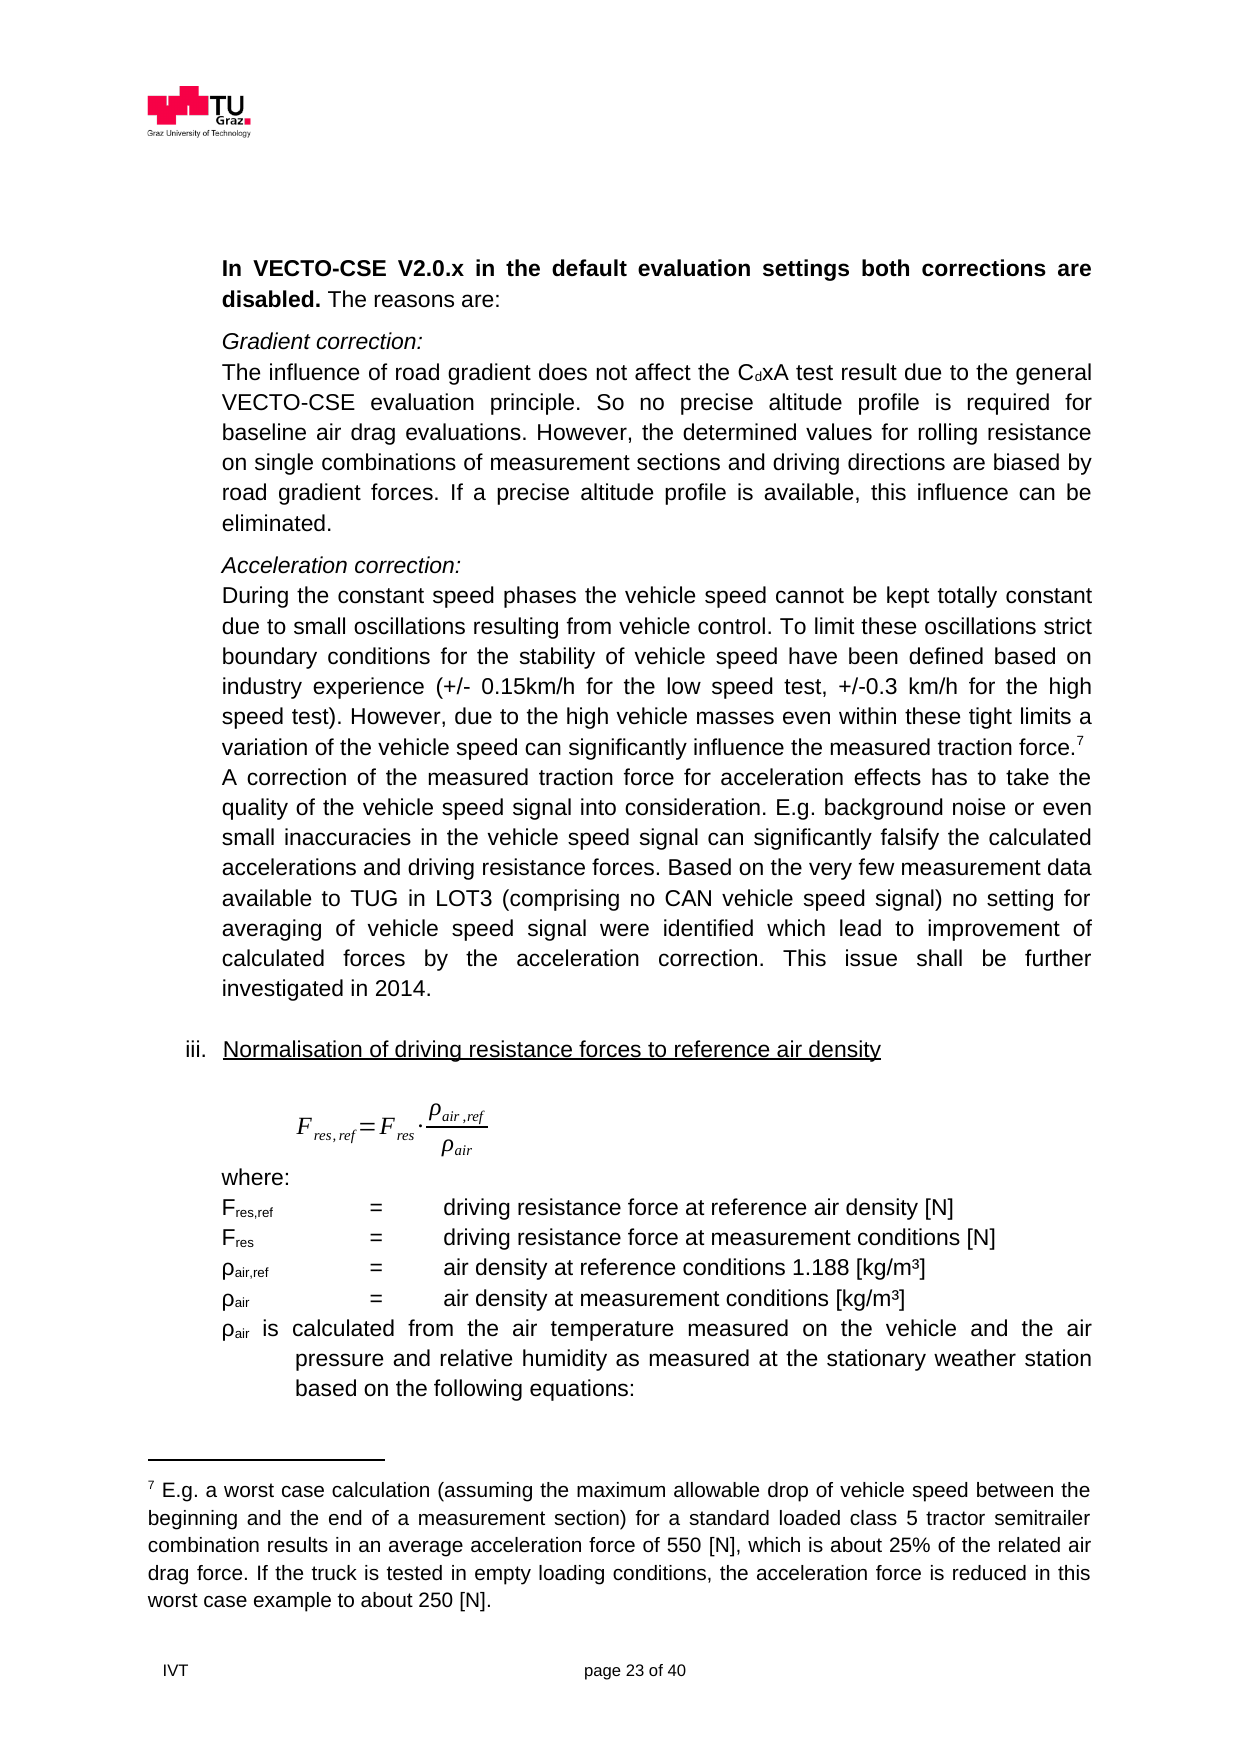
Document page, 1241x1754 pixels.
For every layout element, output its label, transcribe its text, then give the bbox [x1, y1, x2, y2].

list Normalisation of driving resistance forces to reference air density [185, 1036, 1092, 1062]
list where: [221, 1164, 1092, 1190]
list Fres,ref = driving resistance force at reference air density [N] [221, 1194, 1092, 1220]
list Fres = driving resistance force at measurement conditions [N] [221, 1224, 1092, 1250]
list During the constant speed phases the vehicle speed cannot be kept totally constant due to small oscillations resulting from vehicle control. To limit these oscillations strict boundary conditions for the stability of vehicle speed have been defined based on industry experience (+/- 0.15km/h for the low speed test, +/-0.3 km/h for the high speed test). However, due to the high vehicle masses even within these tight limits a variation of the vehicle speed can significantly influence the measured traction force. [222, 582, 1092, 760]
list ρair = air density at measurement conditions [kg/m³] [221, 1284, 1092, 1311]
list A correction of the measured traction force for acceleration effects has to take the quality of the vehicle speed signal into consideration. E.g. background noise or even small inaccuracies in the vehicle speed signal can significantly falsify the calculated accelerations and driving resistance forces. Based on the very few measurement data available to TUG in LOT3 (comprising no CAN vehicle speed signal) no setting for averaging of vehicle speed signal were identified which lead to improvement of calculated forces by the acceleration correction. This issue shall be further investigated in 2014. [222, 764, 1092, 1001]
list Acceleration correction: [222, 552, 1092, 578]
picture [147, 86, 251, 138]
list The influence of road gradient does not affect the CdxA test result due to the general VECTO-CSE evaluation principle. So no precise altitude profile is required for baseline air drag evaluations. However, the determined values for rolling resistance on single combinations of measurement sections and driving directions are biased by road gradient forces. If a precise altitude profile is available, this influence can be eliminated. [222, 358, 1092, 536]
list ρair,ref = air density at reference conditions 1.188 [kg/m³] [221, 1254, 1092, 1281]
list In VECTO-CSE V2.0.x in the default evaluation settings both corrections are disabled. The reasons are: [222, 255, 1092, 312]
list ρair is calculated from the air temperature measured on the vehicle and the air pressure and relative humidity as measured at the stationary weather station based on the following equations: [221, 1315, 1092, 1401]
list Gradient correction: [222, 328, 1092, 354]
